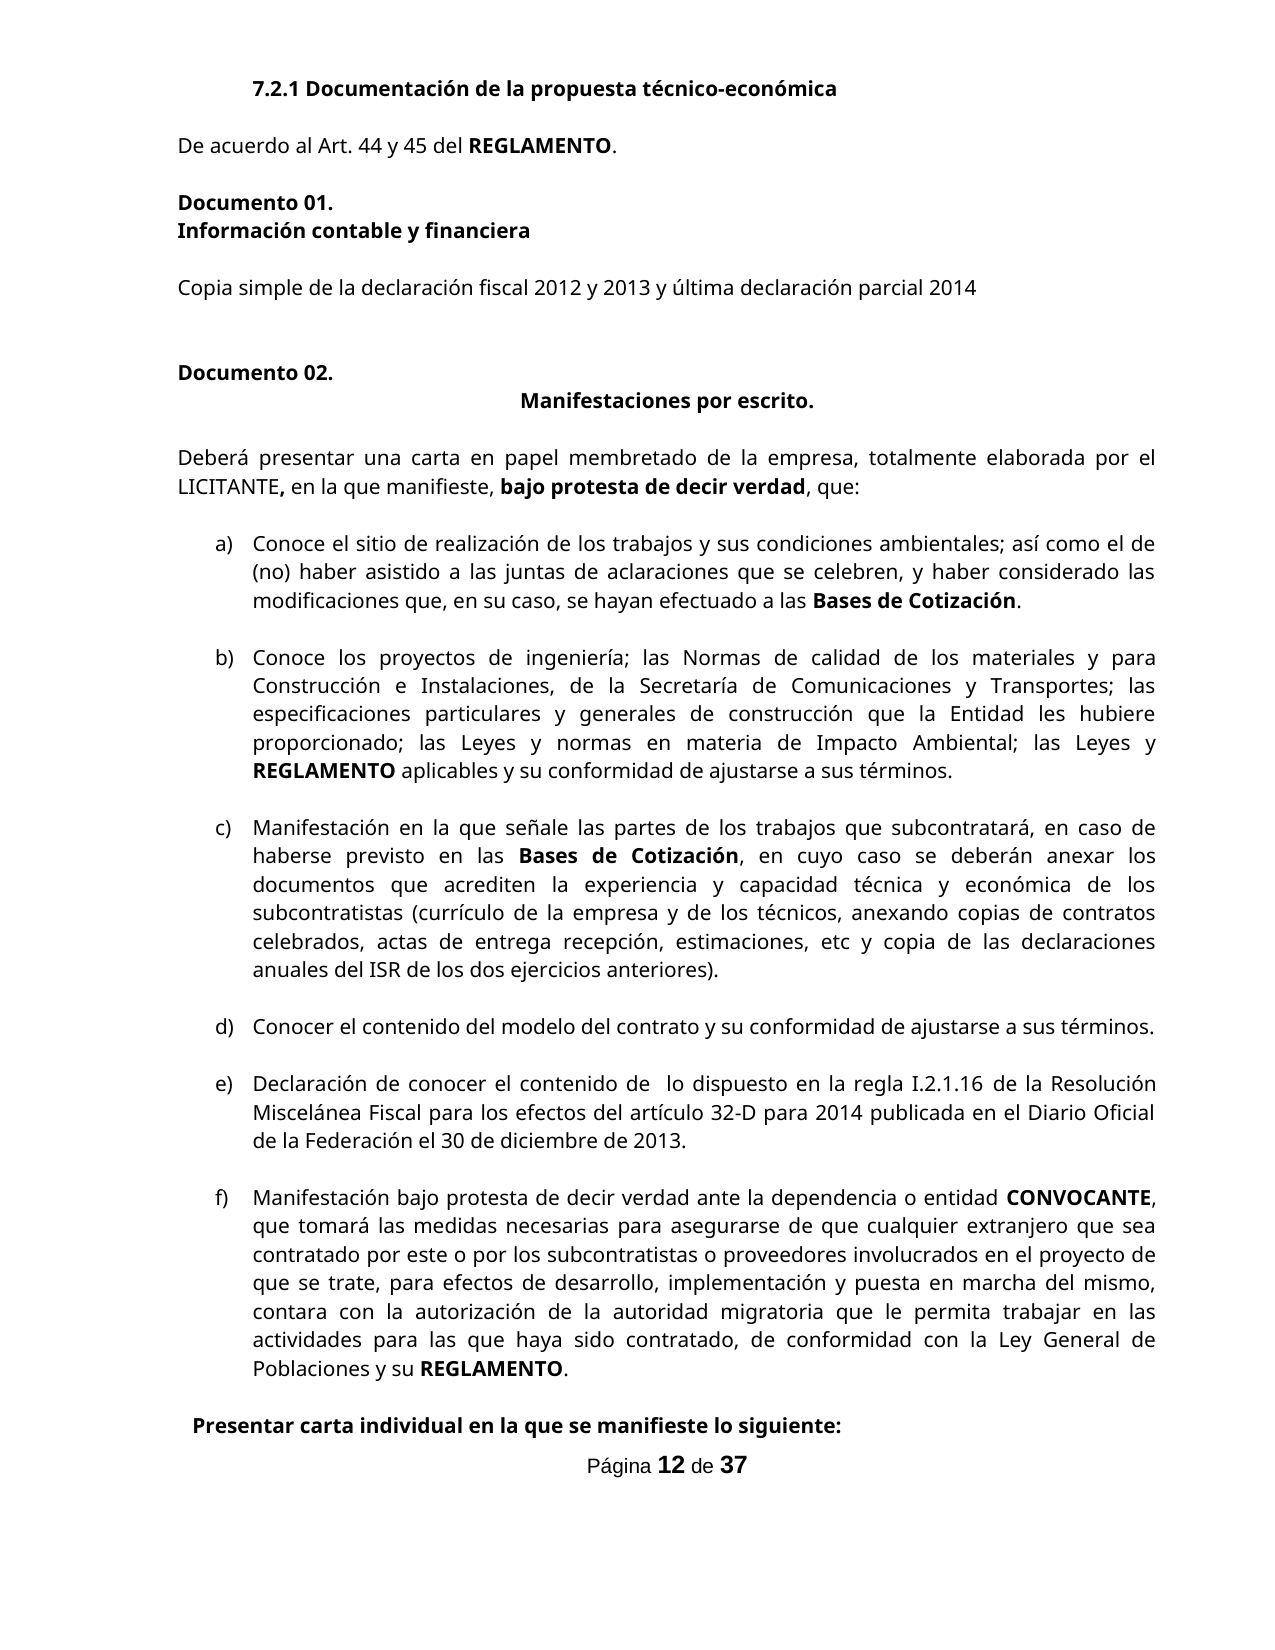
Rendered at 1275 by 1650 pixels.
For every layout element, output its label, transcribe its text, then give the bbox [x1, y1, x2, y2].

subtitle Información contable y financiera [177, 216, 1157, 244]
list Declaración de conocer el contenido de lo dispuesto en la regla I.2.1.16 de la Resolución Miscelánea Fiscal para los efectos del artículo 32-D para 2014 publicada en el Diario Oficial de la Federación el 30 de diciembre de 2013. [215, 1069, 1157, 1155]
list Conocer el contenido del modelo del contrato y su conformidad de ajustarse a sus términos. [215, 1012, 1157, 1041]
text Documento 01. [177, 188, 1157, 216]
text Documento 02. [177, 358, 1157, 387]
text Presentar carta individual en la que se manifieste lo siguiente: [192, 1411, 1157, 1439]
text De acuerdo al Art. 44 y 45 del REGLAMENTO. [177, 131, 1157, 159]
list Manifestación en la que señale las partes de los trabajos que subcontratará, en caso de haberse previsto en las Bases de Cotización, en cuyo caso se deberán anexar los documentos que acrediten la experiencia y capacidad técnica y económica de los subcontratistas (currículo de la empresa y de los técnicos, anexando copias de contratos celebrados, actas de entrega recepción, estimaciones, etc y copia de las declaraciones anuales del ISR de los dos ejercicios anteriores). [215, 813, 1157, 984]
list Conoce los proyectos de ingeniería; las Normas de calidad de los materiales y para Construcción e Instalaciones, de la Secretaría de Comunicaciones y Transportes; las especificaciones particulares y generales de construcción que la Entidad les hubiere proporcionado; las Leyes y normas en materia de Impacto Ambiental; las Leyes y REGLAMENTO aplicables y su conformidad de ajustarse a sus términos. [215, 643, 1157, 785]
text 7.2.1 Documentación de la propuesta técnico-económica [177, 74, 1157, 102]
list Conoce el sitio de realización de los trabajos y sus condiciones ambientales; así como el de (no) haber asistido a las juntas de aclaraciones que se celebren, y haber considerado las modificaciones que, en su caso, se hayan efectuado a las Bases de Cotización. [215, 529, 1157, 614]
list Manifestación bajo protesta de decir verdad ante la dependencia o entidad CONVOCANTE, que tomará las medidas necesarias para asegurarse de que cualquier extranjero que sea contratado por este o por los subcontratistas o proveedores involucrados en el proyecto de que se trate, para efectos de desarrollo, implementación y puesta en marcha del mismo, contara con la autorización de la autoridad migratoria que le permita trabajar en las actividades para las que haya sido contratado, de conformidad con la Ley General de Poblaciones y su REGLAMENTO. [215, 1183, 1157, 1382]
text Manifestaciones por escrito. [177, 387, 1157, 415]
subtitle Copia simple de la declaración fiscal 2012 y 2013 y última declaración parcial 2014 [177, 273, 1157, 301]
text Deberá presentar una carta en papel membretado de la empresa, totalmente elaborada por el LICITANTE, en la que manifieste, bajo protesta de decir verdad, que: [177, 443, 1157, 500]
